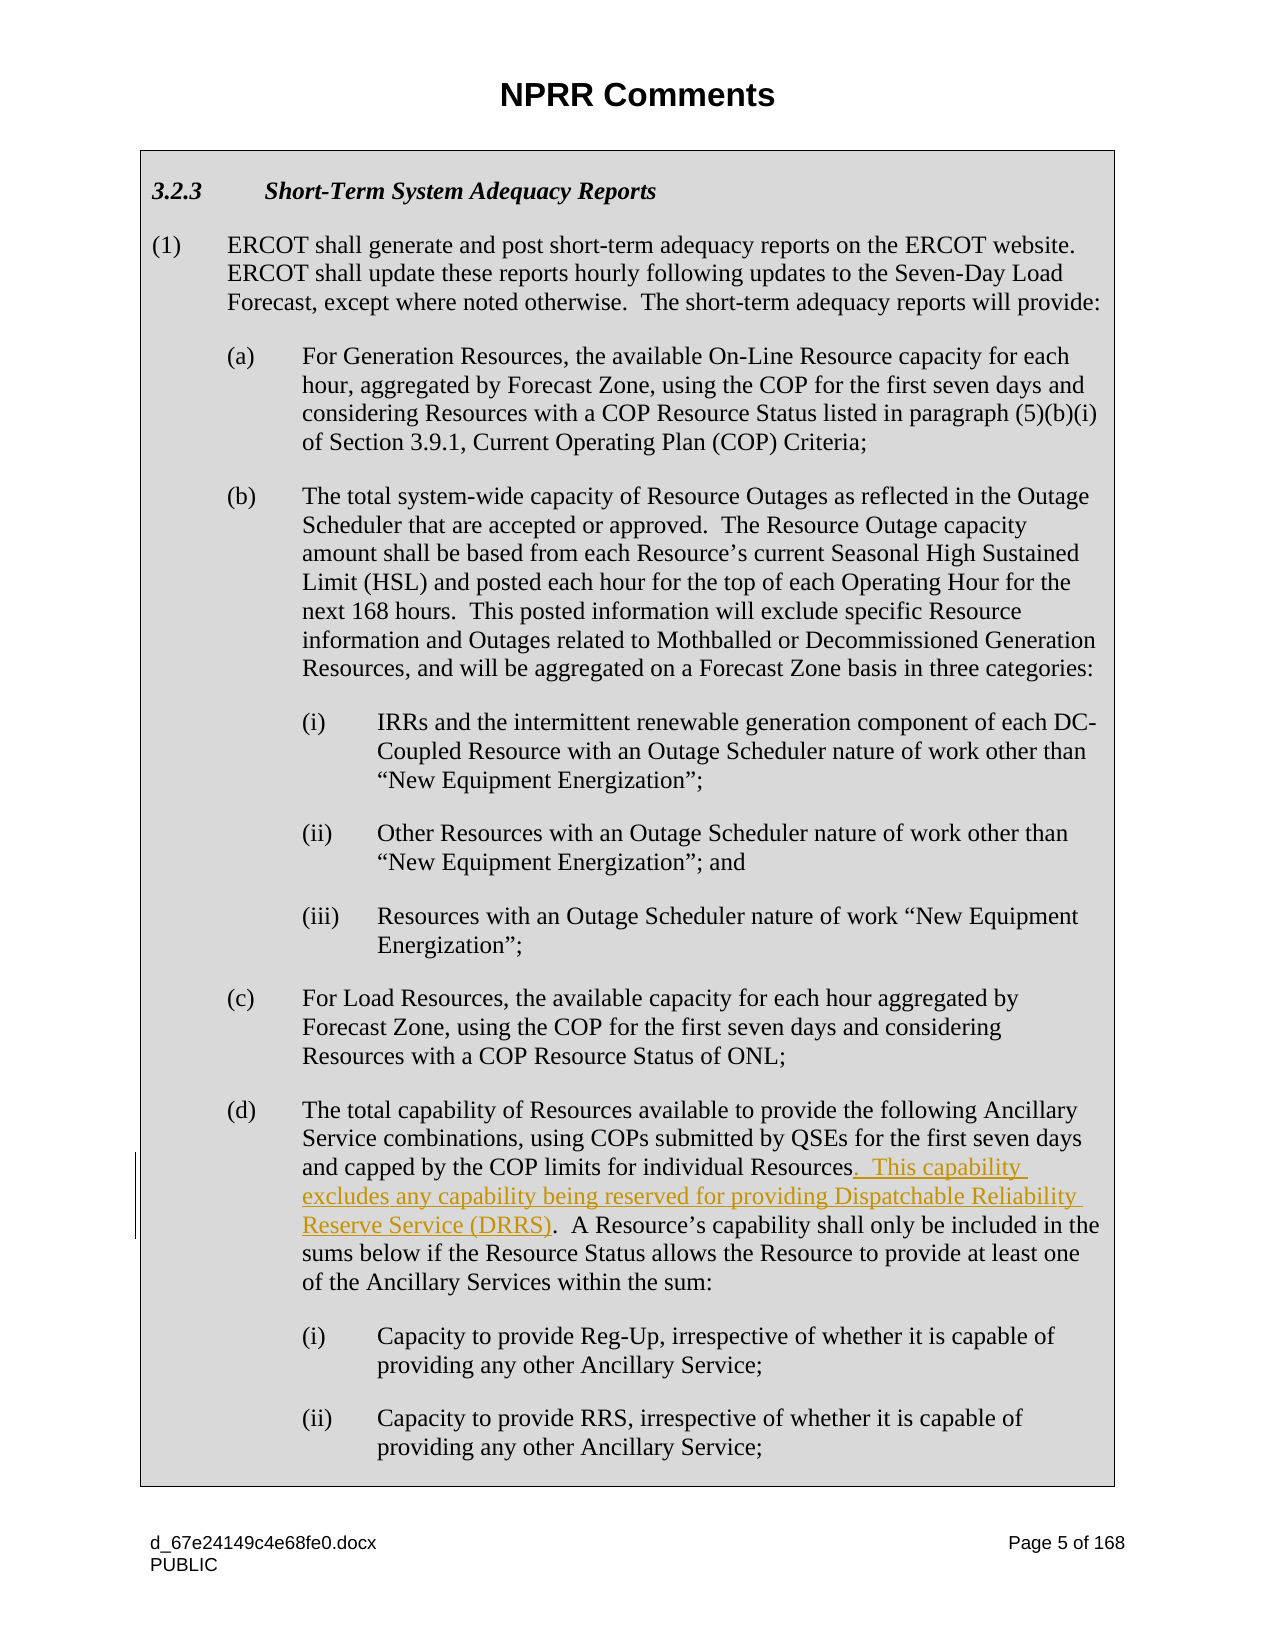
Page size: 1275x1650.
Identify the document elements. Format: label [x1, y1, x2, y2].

table_header [141, 151, 1114, 1486]
